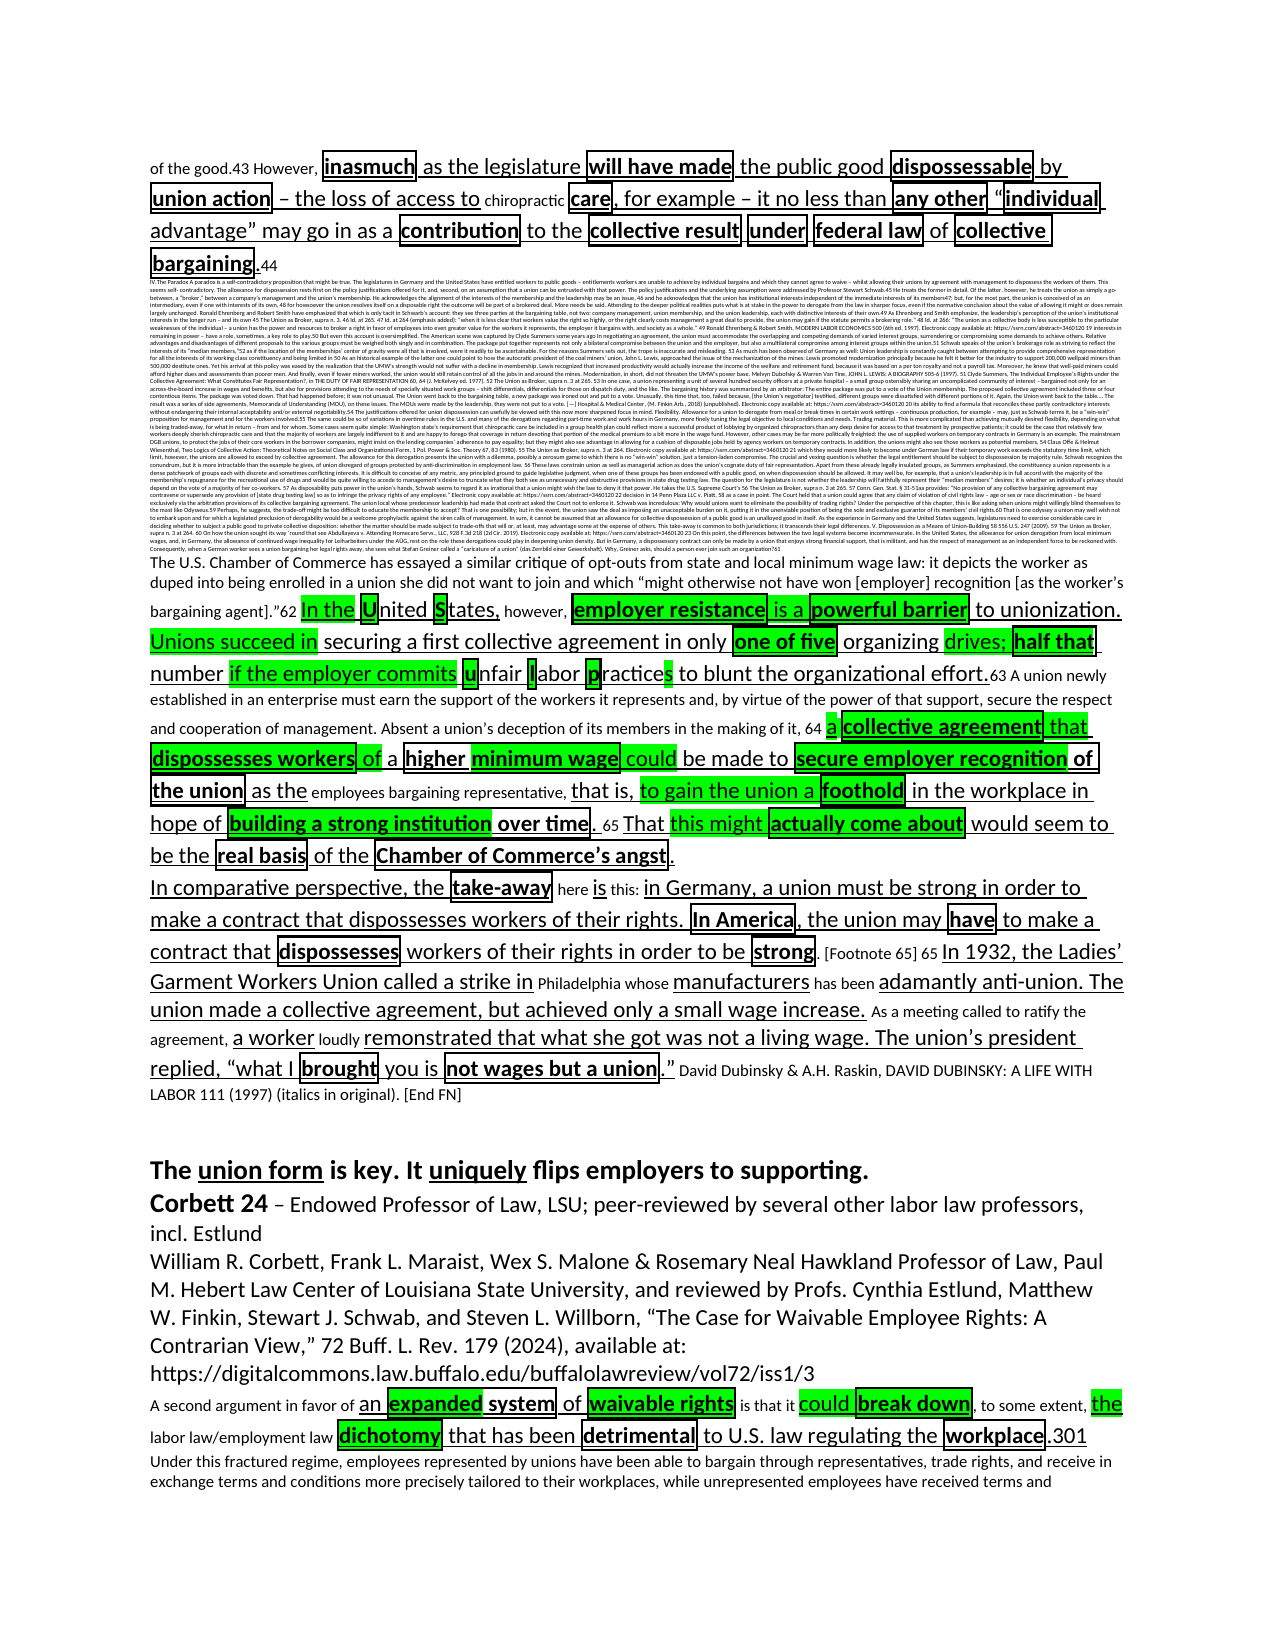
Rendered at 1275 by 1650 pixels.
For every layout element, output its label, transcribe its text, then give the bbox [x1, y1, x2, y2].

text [150, 1387, 1125, 1492]
subtitle The union form is key. It uniquely flips employers to supporting. [150, 1153, 1125, 1186]
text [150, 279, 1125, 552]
text William R. Corbett, Frank L. Maraist, Wex S. Malone & Rosemary Neal Hawkland Professor of Law, Paul M. Hebert Law Center of Louisiana State University, and reviewed by Profs. Cynthia Estlund, Matthew W. Finkin, Stewart J. Schwab, and Steven L. Willborn, “The Case for Waivable Employee Rights: A Contrarian View,” 72 Buff. L. Rev. 179 (2024), available at: https://digitalcommons.law.buffalo.edu/buffalolawreview/vol72/iss1/3 [150, 1247, 1125, 1387]
text The U.S. Chamber of Commerce has essayed a similar critique of opt-outs from state and local minimum wage law: it depicts the worker as duped into being enrolled in a union she did not want to join and which “might otherwise not have won [employer] recognition [as the worker’s bargaining agent].”62 In the United States, however, employer resistance is a powerful barrier to unionization. Unions succeed in securing a first collective agreement in only one of five organizing drives; half that number if the employer commits unfair labor practices to blunt the organizational effort.63 A union newly established in an enterprise must earn the support of the workers it represents and, by virtue of the power of that support, secure the respect and cooperation of management. Absent a union’s deception of its members in the making of it, 64 a collective agreement that dispossesses workers of a higher minimum wage could be made to secure employer recognition of the union as the employees bargaining representative, that is, to gain the union a foothold in the workplace in hope of building a strong institution over time. 65 That this might actually come about would seem to be the real basis of the Chamber of Commerce’s angst. [150, 552, 1125, 871]
text In comparative perspective, the take-away here is this: in Germany, a union must be strong in order to make a contract that dispossesses workers of their rights. In America, the union may have to make a contract that dispossesses workers of their rights in order to be strong. [Footnote 65] 65 In 1932, the Ladies’ Garment Workers Union called a strike in Philadelphia whose manufacturers has been adamantly anti-union. The union made a collective agreement, but achieved only a small wage increase. As a meeting called to ratify the agreement, a worker loudly remonstrated that what she got was not a living wage. The union’s president replied, “what I brought you is not wages but a union.” David Dubinsky & A.H. Raskin, DAVID DUBINSKY: A LIFE WITH LABOR 111 (1997) (italics in original). [End FN] [150, 871, 1125, 1104]
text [150, 150, 1125, 279]
text Corbett 24 – Endowed Professor of Law, LSU; peer-reviewed by several other labor law professors, incl. Estlund [150, 1186, 1125, 1247]
